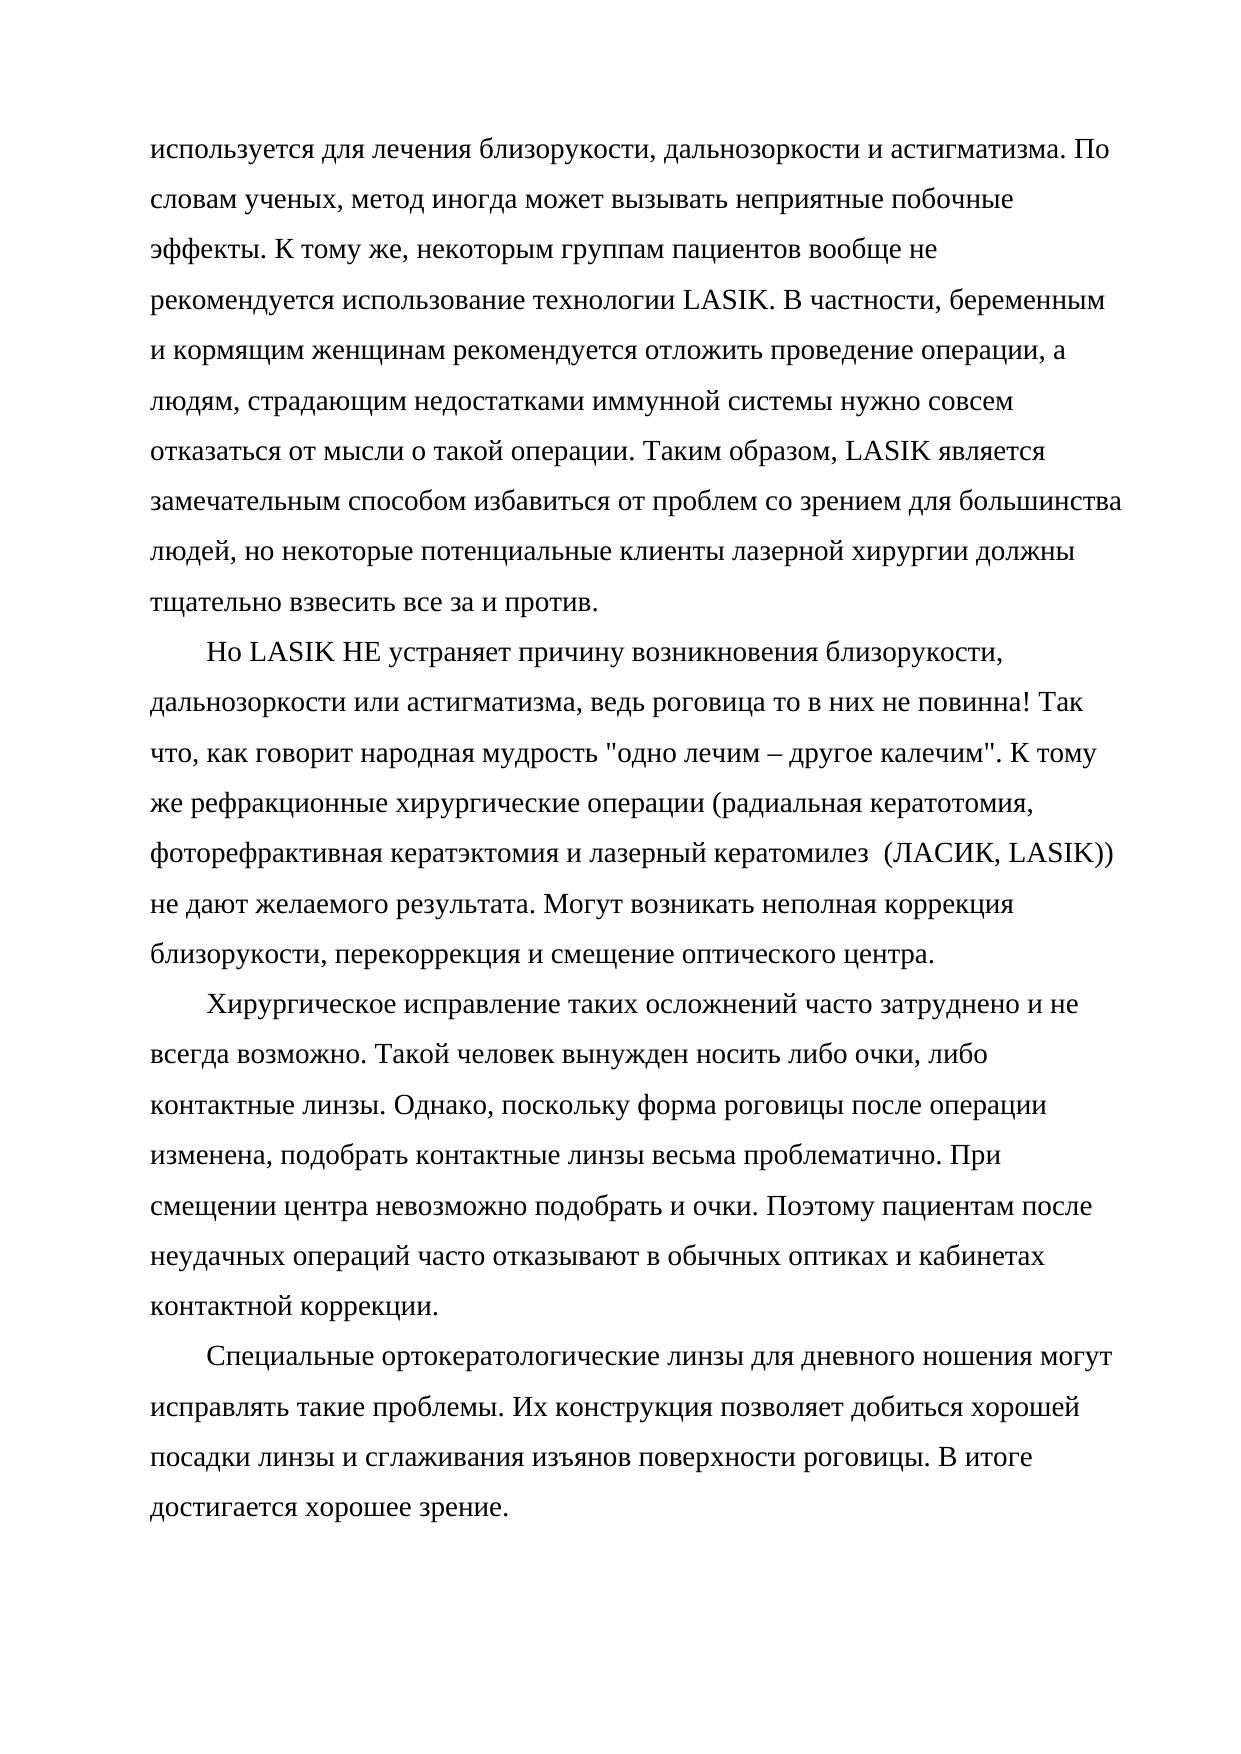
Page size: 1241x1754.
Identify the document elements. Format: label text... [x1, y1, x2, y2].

text Специальные ортокератологические линзы для дневного ношения могут исправлять такие проблемы. Их конструкция позволяет добиться хорошей посадки линзы и сглаживания изъянов поверхности роговицы. В итоге достигается хорошее зрение. [150, 1338, 1125, 1523]
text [150, 131, 1125, 617]
text Но LASIK НЕ устраняет причину возникновения близорукости, дальнозоркости или астигматизма, ведь роговица то в них не повинна! Так что, как говорит народная мудрость "одно лечим – другое калечим". К тому же рефракционные хирургические операции (радиальная кератотомия, фоторефрактивная кератэктомия и лазерный кератомилез (ЛАСИК, LASIK)) не дают желаемого результата. Могут возникать неполная коррекция близорукости, перекоррекция и смещение оптического центра. [150, 634, 1125, 969]
text Хирургическое исправление таких осложнений часто затруднено и не всегда возможно. Такой человек вынужден носить либо очки, либо контактные линзы. Однако, поскольку форма роговицы после операции изменена, подобрать контактные линзы весьма проблематично. При смещении центра невозможно подобрать и очки. Поэтому пациентам после неудачных операций часто отказывают в обычных оптиках и кабинетах контактной коррекции. [150, 986, 1125, 1322]
